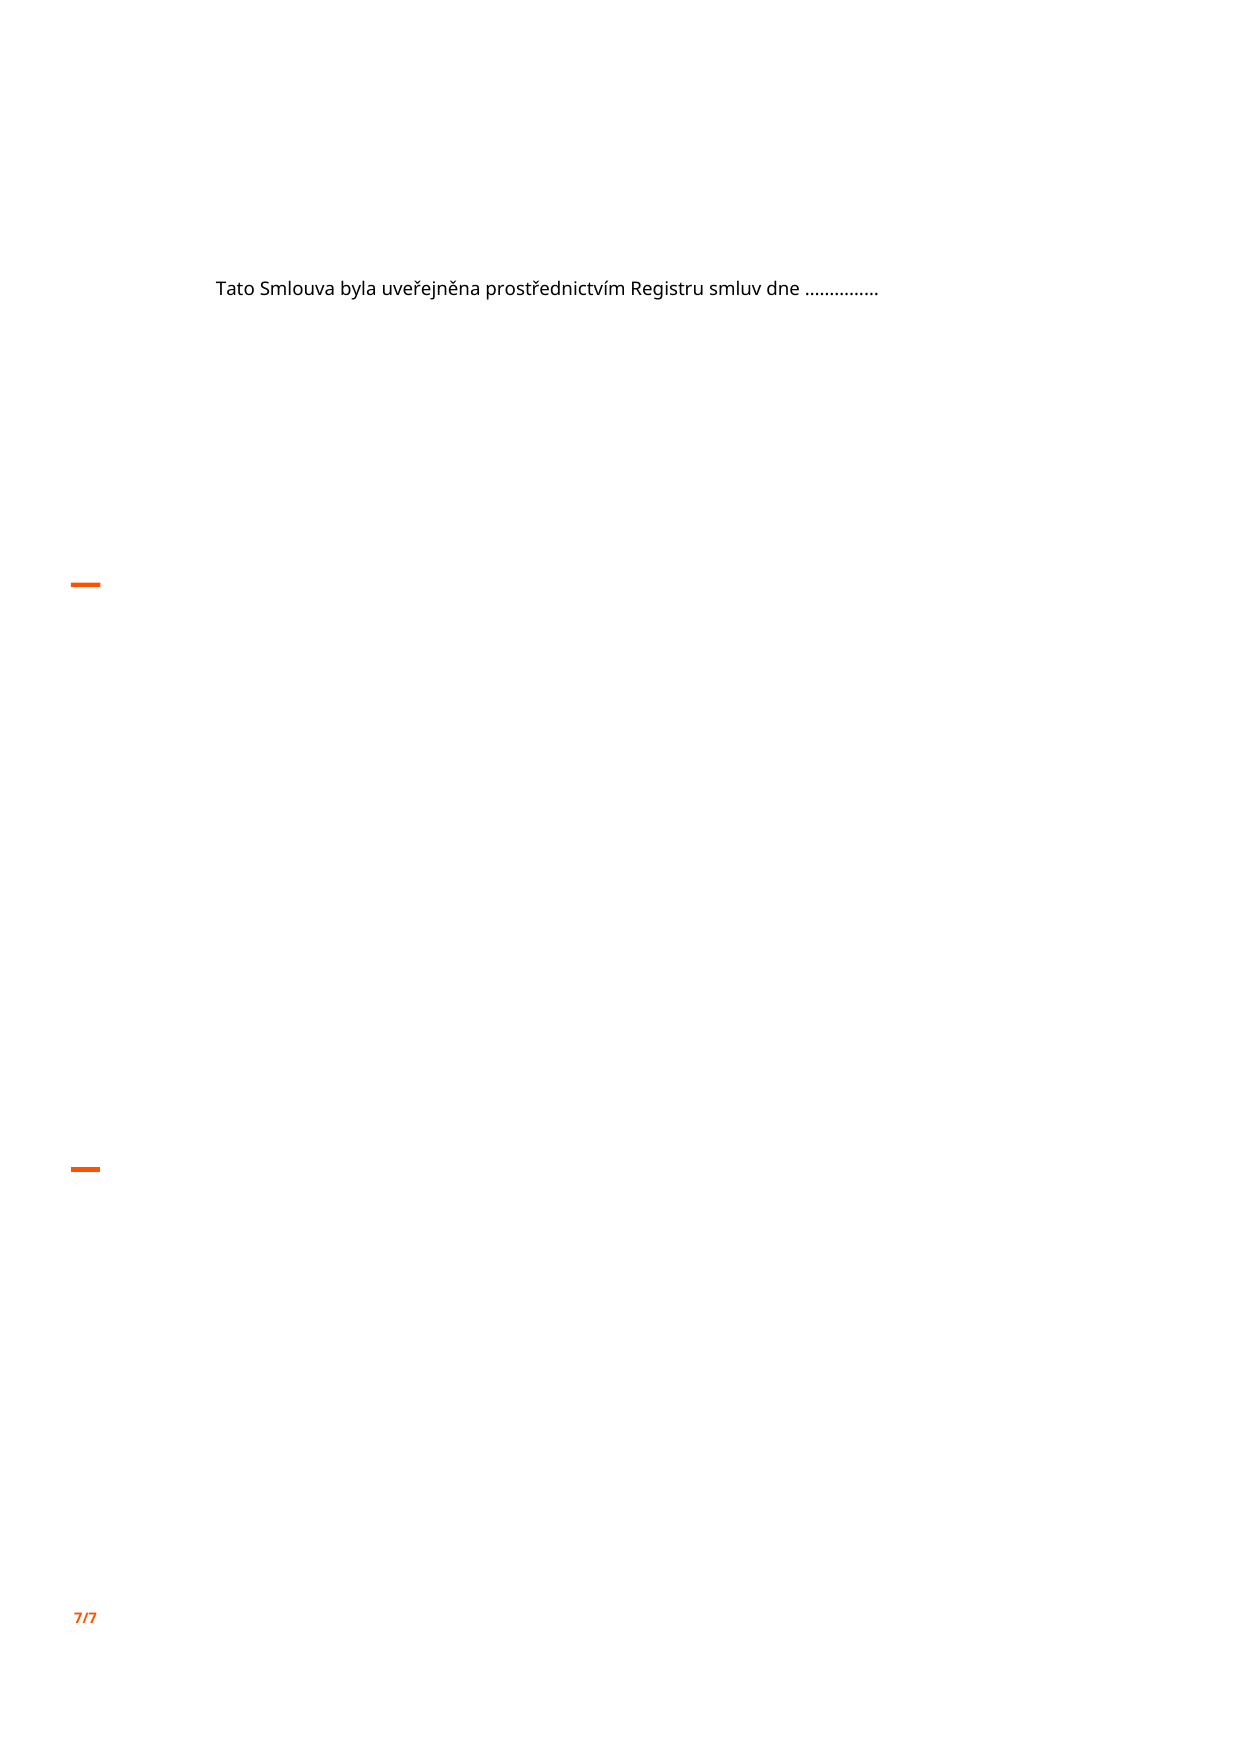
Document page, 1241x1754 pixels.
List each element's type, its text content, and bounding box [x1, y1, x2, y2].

text Tato Smlouva byla uveřejněna prostřednictvím Registru smluv dne …………… [216, 275, 1152, 301]
